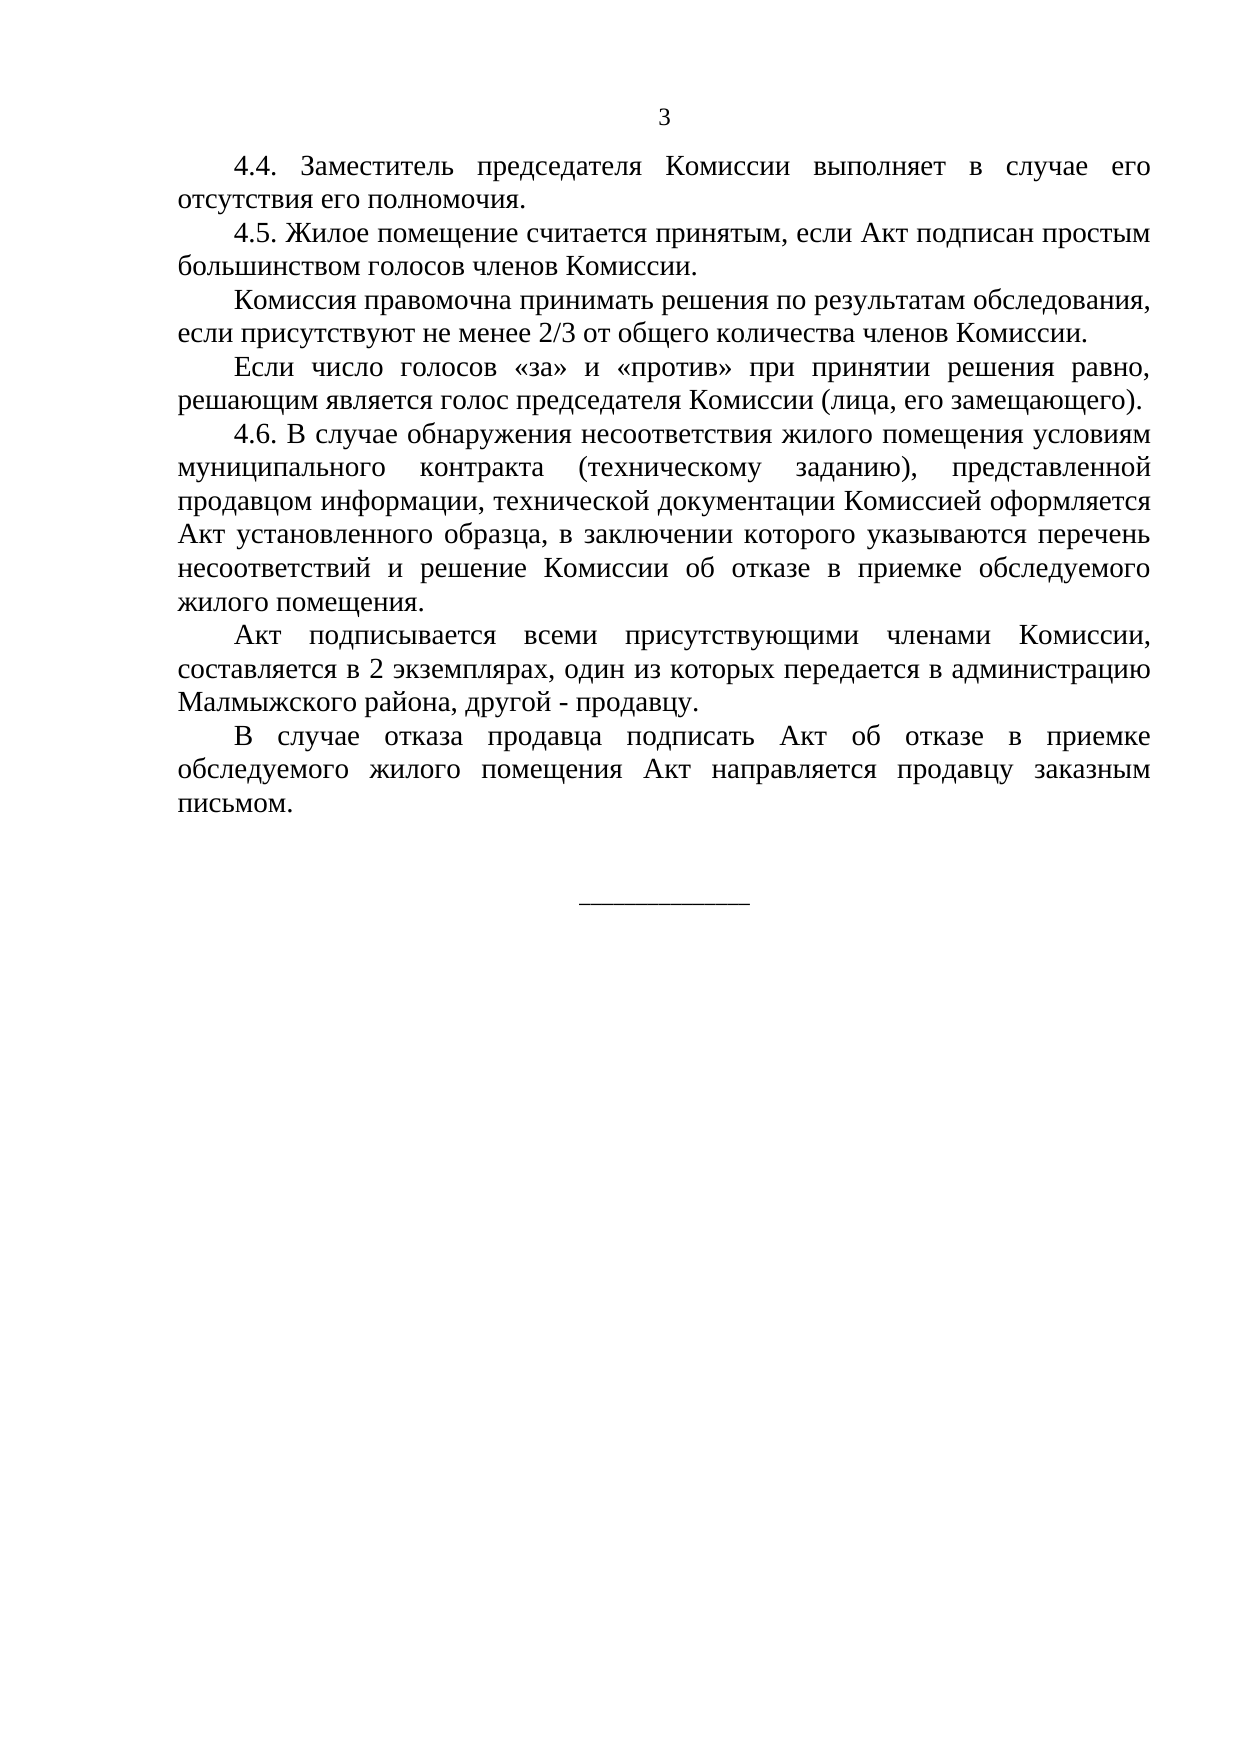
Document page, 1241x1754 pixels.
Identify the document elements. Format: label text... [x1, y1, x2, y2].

text Если число голосов «за» и «против» при принятии решения равно, решающим является голос председателя Комиссии (лица, его замещающего). [177, 349, 1152, 416]
text Комиссия правомочна принимать решения по результатам обследования, если присутствуют не менее 2/3 от общего количества членов Комиссии. [177, 282, 1152, 349]
text 4.6. В случае обнаружения несоответствия жилого помещения условиям муниципального контракта (техническому заданию), представленной продавцом информации, технической документации Комиссией оформляется Акт установленного образца, в заключении которого указываются перечень несоответствий и решение Комиссии об отказе в приемке обследуемого жилого помещения. [177, 416, 1152, 617]
text 4.5. Жилое помещение считается принятым, если Акт подписан простым большинством голосов членов Комиссии. [177, 215, 1152, 282]
text В случае отказа продавца подписать Акт об отказе в приемке обследуемого жилого помещения Акт направляется продавцу заказным письмом. [177, 718, 1152, 818]
text _______________ [177, 880, 1152, 908]
text 4.4. Заместитель председателя Комиссии выполняет в случае его отсутствия его полномочия. [177, 148, 1152, 215]
text Акт подписывается всеми присутствующими членами Комиссии, составляется в 2 экземплярах, один из которых передается в администрацию Малмыжского района, другой - продавцу. [177, 617, 1152, 718]
